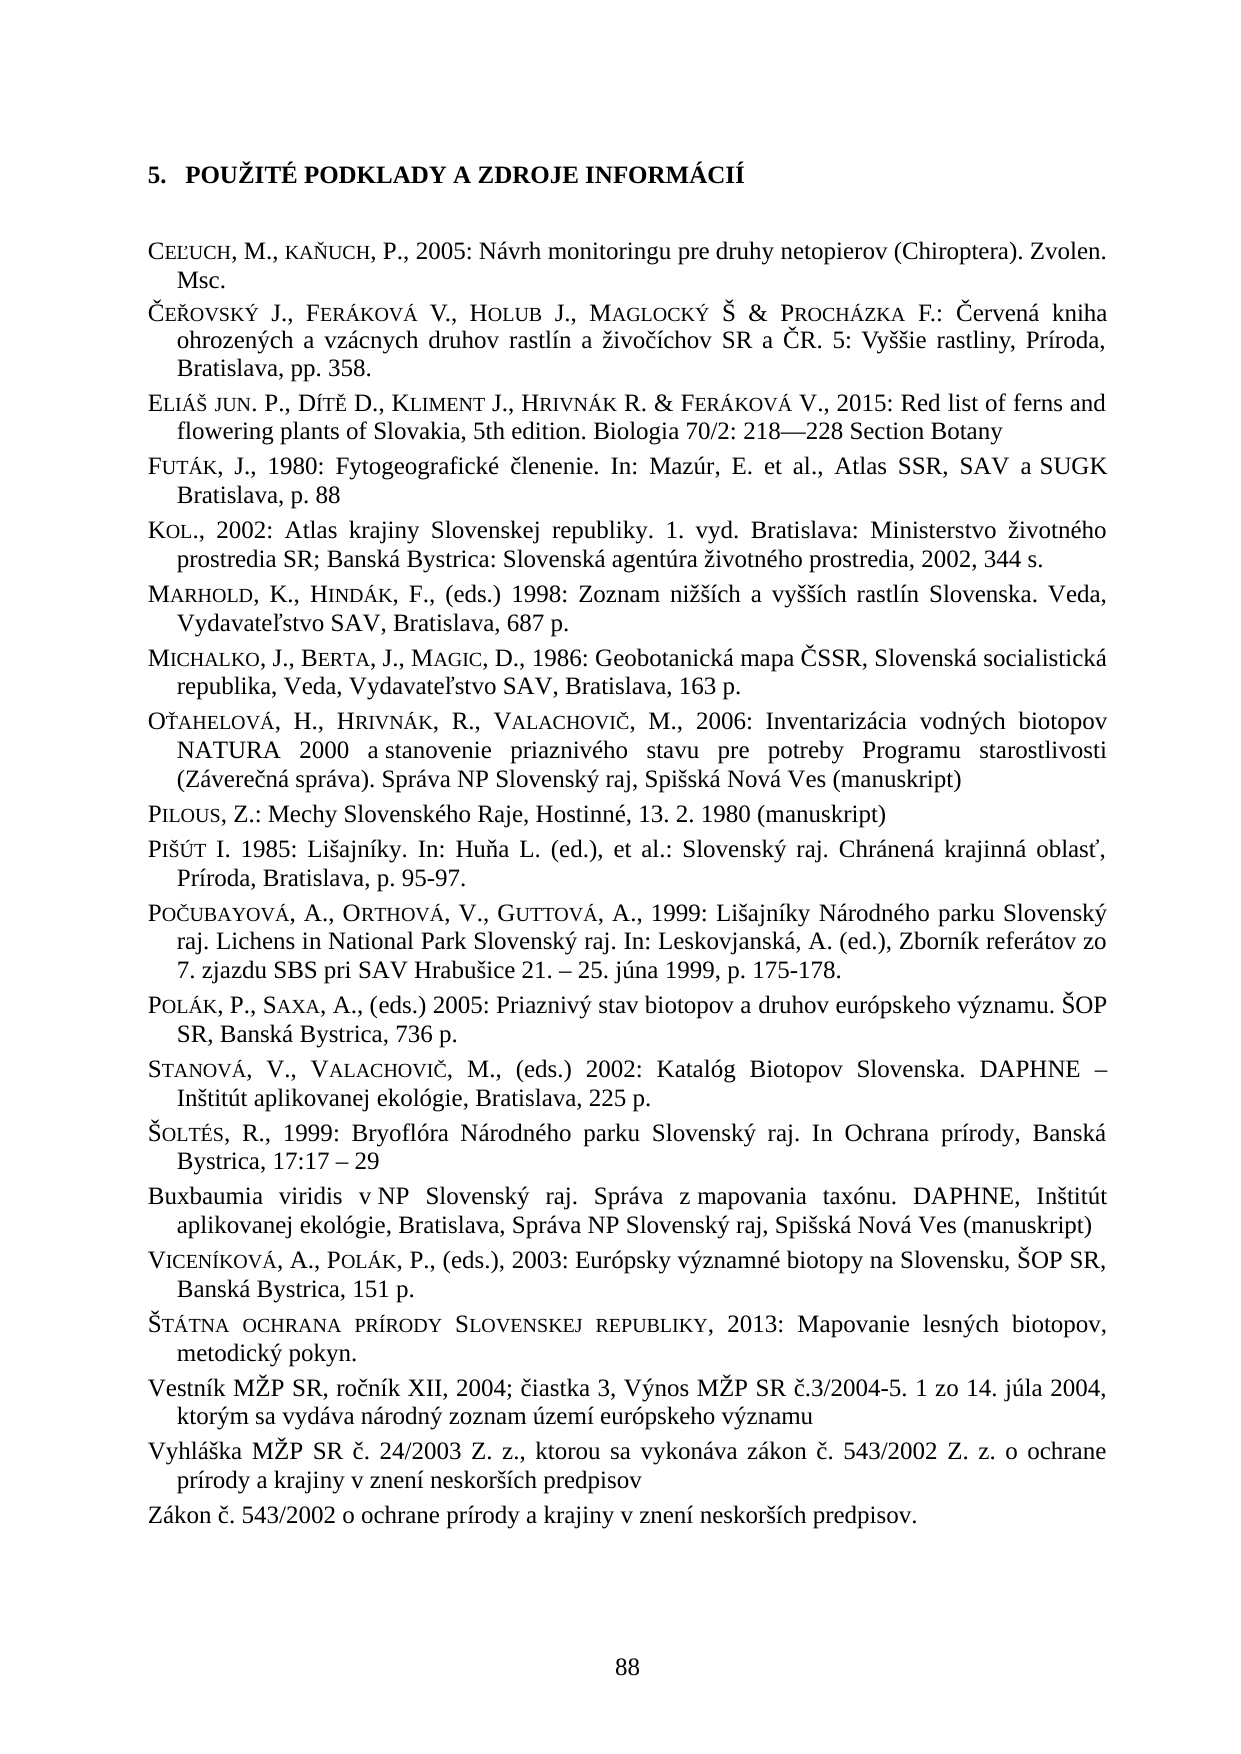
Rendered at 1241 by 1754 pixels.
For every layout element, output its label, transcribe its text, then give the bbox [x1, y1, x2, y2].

subtitle 5. POUŽITÉ PODKLADY A ZDROJE INFORMÁCIÍ [148, 160, 1107, 189]
text Ceľuch, M., kaňuch, P., 2005: Návrh monitoringu pre druhy netopierov (Chiroptera). Zvolen. Msc. [148, 236, 1107, 294]
text Stanová, V., Valachovič, M., (eds.) 2002: Katalóg Biotopov Slovenska. DAPHNE – Inštitút aplikovanej ekológie, Bratislava, 225 p. [148, 1054, 1107, 1111]
text Eliáš jun. P., Dítě D., Kliment J., Hrivnák R. & Feráková V., 2015: Red list of ferns and flowering plants of Slovakia, 5th edition. Biologia 70/2: 218—228 Section Botany [148, 388, 1107, 445]
text Marhold, K., Hindák, F., (eds.) 1998: Zoznam nižších a vyšších rastlín Slovenska. Veda, Vydavateľstvo SAV, Bratislava, 687 p. [148, 579, 1107, 636]
text Vyhláška MŽP SR č. 24/2003 Z. z., ktorou sa vykonáva zákon č. 543/2002 Z. z. o ochrane prírody a krajiny v znení neskorších predpisov [148, 1436, 1107, 1494]
text Pišút I. 1985: Lišajníky. In: Huňa L. (ed.), et al.: Slovenský raj. Chránená krajinná oblasť, Príroda, Bratislava, p. 95-97. [148, 834, 1107, 891]
text Kol., 2002: Atlas krajiny Slovenskej republiky. 1. vyd. Bratislava: Ministerstvo životného prostredia SR; Banská Bystrica: Slovenská agentúra životného prostredia, 2002, 344 s. [148, 515, 1107, 573]
text Michalko, J., Berta, J., Magic, D., 1986: Geobotanická mapa ČSSR, Slovenská socialistická republika, Veda, Vydavateľstvo SAV, Bratislava, 163 p. [148, 643, 1107, 700]
text Štátna ochrana prírody Slovenskej republiky, 2013: Mapovanie lesných biotopov, metodický pokyn. [148, 1309, 1107, 1366]
text Šoltés, R., 1999: Bryoflóra Národného parku Slovenský raj. In Ochrana prírody, Banská Bystrica, 17:17 – 29 [148, 1118, 1107, 1175]
text Vestník MŽP SR, ročník XII, 2004; čiastka 3, Výnos MŽP SR č.3/2004-5. 1 zo 14. júla 2004, ktorým sa vydáva národný zoznam území európskeho významu [148, 1373, 1107, 1430]
text Čeřovský J., Feráková V., Holub J., Maglocký Š & Procházka F.: Červená kniha ohrozených a vzácnych druhov rastlín a živočíchov SR a ČR. 5: Vyššie rastliny, Príroda, Bratislava, pp. 358. [148, 300, 1107, 381]
text Futák, J., 1980: Fytogeografické členenie. In: Mazúr, E. et al., Atlas SSR, SAV a SUGK Bratislava, p. 88 [148, 451, 1107, 509]
text Oťahelová, H., Hrivnák, R., Valachovič, M., 2006: Inventarizácia vodných biotopov NATURA 2000 a stanovenie priaznivého stavu pre potreby Programu starostlivosti (Záverečná správa). Správa NP Slovenský raj, Spišská Nová Ves (manuskript) [148, 706, 1107, 793]
text Počubayová, A., Orthová, V., Guttová, A., 1999: Lišajníky Národného parku Slovenský raj. Lichens in National Park Slovenský raj. In: Leskovjanská, A. (ed.), Zborník referátov zo 7. zjazdu SBS pri SAV Hrabušice 21. – 25. júna 1999, p. 175-178. [148, 898, 1107, 984]
text Pilous, Z.: Mechy Slovenského Raje, Hostinné, 13. 2. 1980 (manuskript) [148, 799, 1107, 828]
text Polák, P., Saxa, A., (eds.) 2005: Priaznivý stav biotopov a druhov európskeho významu. ŠOP SR, Banská Bystrica, 736 p. [148, 990, 1107, 1048]
text Zákon č. 543/2002 o ochrane prírody a krajiny v znení neskorších predpisov. [148, 1500, 1107, 1529]
text Viceníková, A., Polák, P., (eds.), 2003: Európsky významné biotopy na Slovensku, ŠOP SR, Banská Bystrica, 151 p. [148, 1245, 1107, 1303]
text Buxbaumia viridis v NP Slovenský raj. Správa z mapovania taxónu. DAPHNE, Inštitút aplikovanej ekológie, Bratislava, Správa NP Slovenský raj, Spišská Nová Ves (manuskript) [148, 1181, 1107, 1239]
